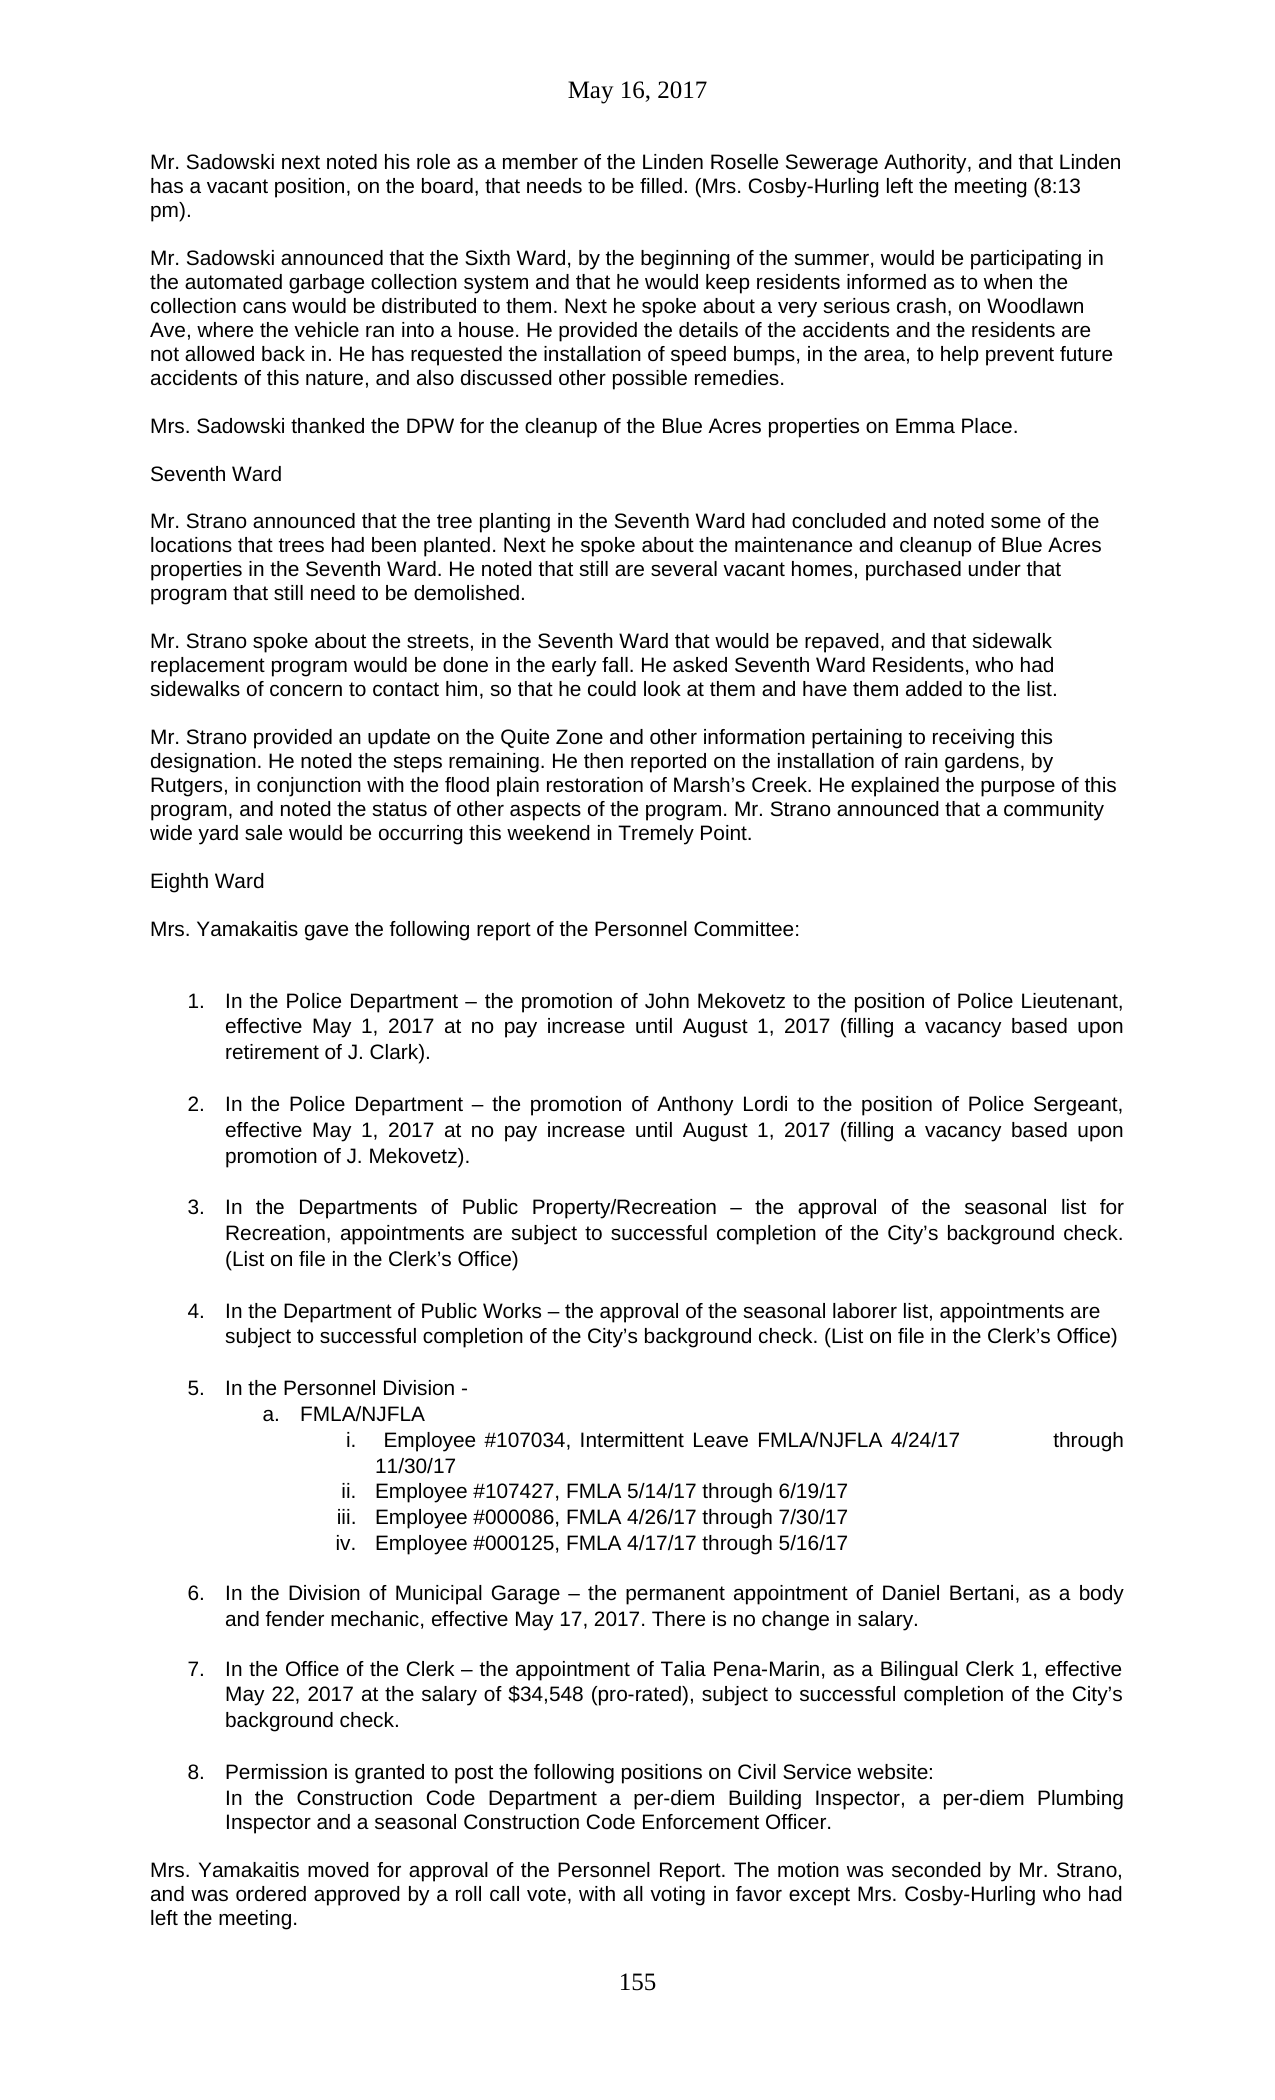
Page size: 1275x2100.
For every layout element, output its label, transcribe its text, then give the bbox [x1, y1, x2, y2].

text In the Construction Code Department a per-diem Building Inspector, a per-diem Plumbing Inspector and a seasonal Construction Code Enforcement Officer. [225, 1786, 1125, 1833]
text Mr. Sadowski next noted his role as a member of the Linden Roselle Sewerage Authority, and that Linden has a vacant position, on the board, that needs to be filled. (Mrs. Cosby-Hurling left the meeting (8:13 pm). [150, 150, 1125, 222]
list In the Personnel Division - [187, 1376, 1125, 1400]
text Mrs. Yamakaitis gave the following report of the Personnel Committee: [150, 917, 1125, 941]
list In the Police Department – the promotion of John Mekovetz to the position of Police Lieutenant, effective May 1, 2017 at no pay increase until August 1, 2017 (filling a vacancy based upon retirement of J. Clark). [187, 988, 1125, 1064]
list Employee #000125, FMLA 4/17/17 through 5/16/17 [356, 1531, 1125, 1555]
list FMLA/NJFLA [262, 1402, 1125, 1426]
list Employee #107427, FMLA 5/14/17 through 6/19/17 [356, 1479, 1125, 1503]
list Permission is granted to post the following positions on Civil Service website: [187, 1760, 1125, 1784]
text Mr. Strano provided an update on the Quite Zone and other information pertaining to receiving this designation. He noted the steps remaining. He then reported on the installation of rain gardens, by Rutgers, in conjunction with the flood plain restoration of Marsh’s Creek. He explained the purpose of this program, and noted the status of other aspects of the program. Mr. Strano announced that a community wide yard sale would be occurring this weekend in Tremely Point. [150, 725, 1125, 845]
list Employee #000086, FMLA 4/26/17 through 7/30/17 [356, 1505, 1125, 1529]
text Mrs. Sadowski thanked the DPW for the cleanup of the Blue Acres properties on Emma Place. [150, 413, 1125, 437]
list In the Departments of Public Property/Recreation – the approval of the seasonal list for Recreation, appointments are subject to successful completion of the City’s background check. (List on file in the Clerk’s Office) [187, 1195, 1125, 1271]
list In the Department of Public Works – the approval of the seasonal laborer list, appointments are subject to successful completion of the City’s background check. (List on file in the Clerk’s Office) [187, 1298, 1125, 1348]
text Mr. Strano announced that the tree planting in the Seventh Ward had concluded and noted some of the locations that trees had been planted. Next he spoke about the maintenance and cleanup of Blue Acres properties in the Seventh Ward. He noted that still are several vacant homes, purchased under that program that still need to be demolished. [150, 509, 1125, 605]
list Employee #107034, Intermittent Leave FMLA/NJFLA 4/24/17 through 11/30/17 [356, 1428, 1125, 1477]
list In the Office of the Clerk – the appointment of Talia Pena-Marin, as a Bilingual Clerk 1, effective May 22, 2017 at the salary of $34,548 (pro-rated), subject to successful completion of the City’s background check. [187, 1656, 1125, 1732]
list In the Police Department – the promotion of Anthony Lordi to the position of Police Sergeant, effective May 1, 2017 at no pay increase until August 1, 2017 (filling a vacancy based upon promotion of J. Mekovetz). [187, 1092, 1125, 1167]
text Mr. Strano spoke about the streets, in the Seventh Ward that would be repaved, and that sidewalk replacement program would be done in the early fall. He asked Seventh Ward Residents, who had sidewalks of concern to contact him, so that he could look at them and have them added to the list. [150, 629, 1125, 701]
text Eighth Ward [150, 869, 1125, 893]
text Mr. Sadowski announced that the Sixth Ward, by the beginning of the summer, would be participating in the automated garbage collection system and that he would keep residents informed as to when the collection cans would be distributed to them. Next he spoke about a very serious crash, on Woodlawn Ave, where the vehicle ran into a house. He provided the details of the accidents and the residents are not allowed back in. He has requested the installation of speed bumps, in the area, to help prevent future accidents of this nature, and also discussed other possible remedies. [150, 246, 1125, 389]
text Seventh Ward [150, 461, 1125, 485]
text Mrs. Yamakaitis moved for approval of the Personnel Report. The motion was seconded by Mr. Strano, and was ordered approved by a roll call vote, with all voting in favor except Mrs. Cosby-Hurling who had left the meeting. [150, 1857, 1125, 1929]
list In the Division of Municipal Garage – the permanent appointment of Daniel Bertani, as a body and fender mechanic, effective May 17, 2017. There is no change in salary. [187, 1581, 1125, 1631]
